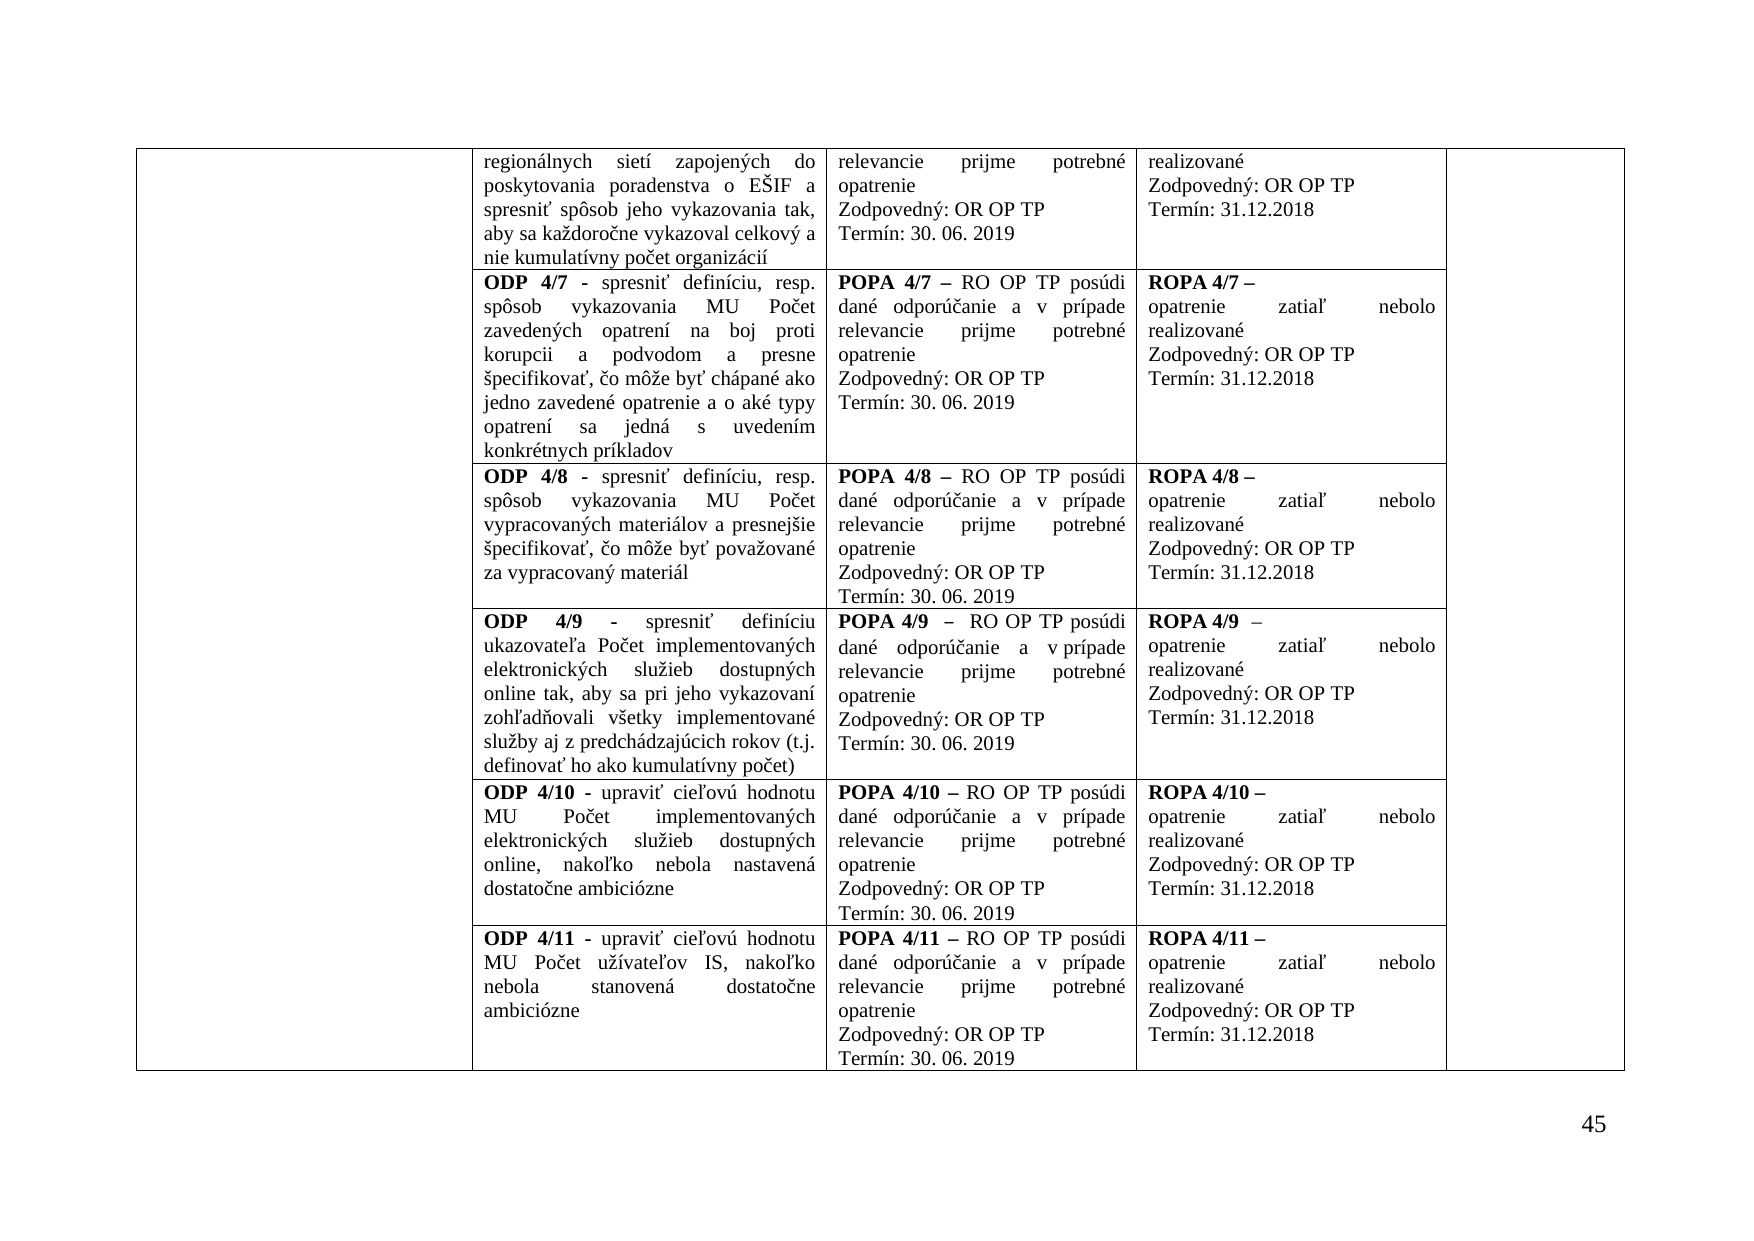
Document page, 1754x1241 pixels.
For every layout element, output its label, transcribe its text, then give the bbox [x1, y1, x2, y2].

table_cell ROPA 4/8 – opatrenie zatiaľ nebolo realizované Zodpovedný: OR OP TP Termín: 31.12.2018 [1137, 464, 1446, 608]
table_cell ODP 4/11 - upraviť cieľovú hodnotu MU Počet užívateľov IS, nakoľko nebola stanovená dostatočne ambiciózne [473, 926, 826, 1070]
table_cell POPA 4/8 – RO OP TP posúdi dané odporúčanie a v prípade relevancie prijme potrebné opatrenie Zodpovedný: OR OP TP Termín: 30. 06. 2019 [827, 464, 1136, 608]
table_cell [473, 149, 826, 269]
table_cell ODP 4/9 - spresniť definíciu ukazovateľa Počet implementovaných elektronických služieb dostupných online tak, aby sa pri jeho vykazovaní zohľadňovali všetky implementované služby aj z predchádzajúcich rokov (t.j. definovať ho ako kumulatívny počet) [473, 609, 826, 779]
table_cell ROPA 4/11 – opatrenie zatiaľ nebolo realizované Zodpovedný: OR OP TP Termín: 31.12.2018 [1137, 926, 1446, 1070]
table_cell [827, 149, 1136, 269]
table_cell ROPA 4/7 – opatrenie zatiaľ nebolo realizované Zodpovedný: OR OP TP Termín: 31.12.2018 [1137, 270, 1446, 462]
table_cell POPA 4/10 – RO OP TP posúdi dané odporúčanie a v prípade relevancie prijme potrebné opatrenie Zodpovedný: OR OP TP Termín: 30. 06. 2019 [827, 780, 1136, 924]
table_cell ODP 4/7 - spresniť definíciu, resp. spôsob vykazovania MU Počet zavedených opatrení na boj proti korupcii a podvodom a presne špecifikovať, čo môže byť chápané ako jedno zavedené opatrenie a o aké typy opatrení sa jedná s uvedením konkrétnych príkladov [473, 270, 826, 462]
table_cell POPA 4/11 – RO OP TP posúdi dané odporúčanie a v prípade relevancie prijme potrebné opatrenie Zodpovedný: OR OP TP Termín: 30. 06. 2019 [827, 926, 1136, 1070]
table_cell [1137, 149, 1446, 269]
table_cell ODP 4/10 - upraviť cieľovú hodnotu MU Počet implementovaných elektronických služieb dostupných online, nakoľko nebola nastavená dostatočne ambiciózne [473, 780, 826, 924]
table_cell POPA 4/7 – RO OP TP posúdi dané odporúčanie a v prípade relevancie prijme potrebné opatrenie Zodpovedný: OR OP TP Termín: 30. 06. 2019 [827, 270, 1136, 462]
table_cell ODP 4/8 - spresniť definíciu, resp. spôsob vykazovania MU Počet vypracovaných materiálov a presnejšie špecifikovať, čo môže byť považované za vypracovaný materiál [473, 464, 826, 608]
table_cell POPA 4/9 – RO OP TP posúdi dané odporúčanie a v prípade relevancie prijme potrebné opatrenie Zodpovedný: OR OP TP Termín: 30. 06. 2019 [827, 609, 1136, 779]
table_cell ROPA 4/10 – opatrenie zatiaľ nebolo realizované Zodpovedný: OR OP TP Termín: 31.12.2018 [1137, 780, 1446, 924]
table_cell ROPA 4/9 – opatrenie zatiaľ nebolo realizované Zodpovedný: OR OP TP Termín: 31.12.2018 [1137, 609, 1446, 779]
